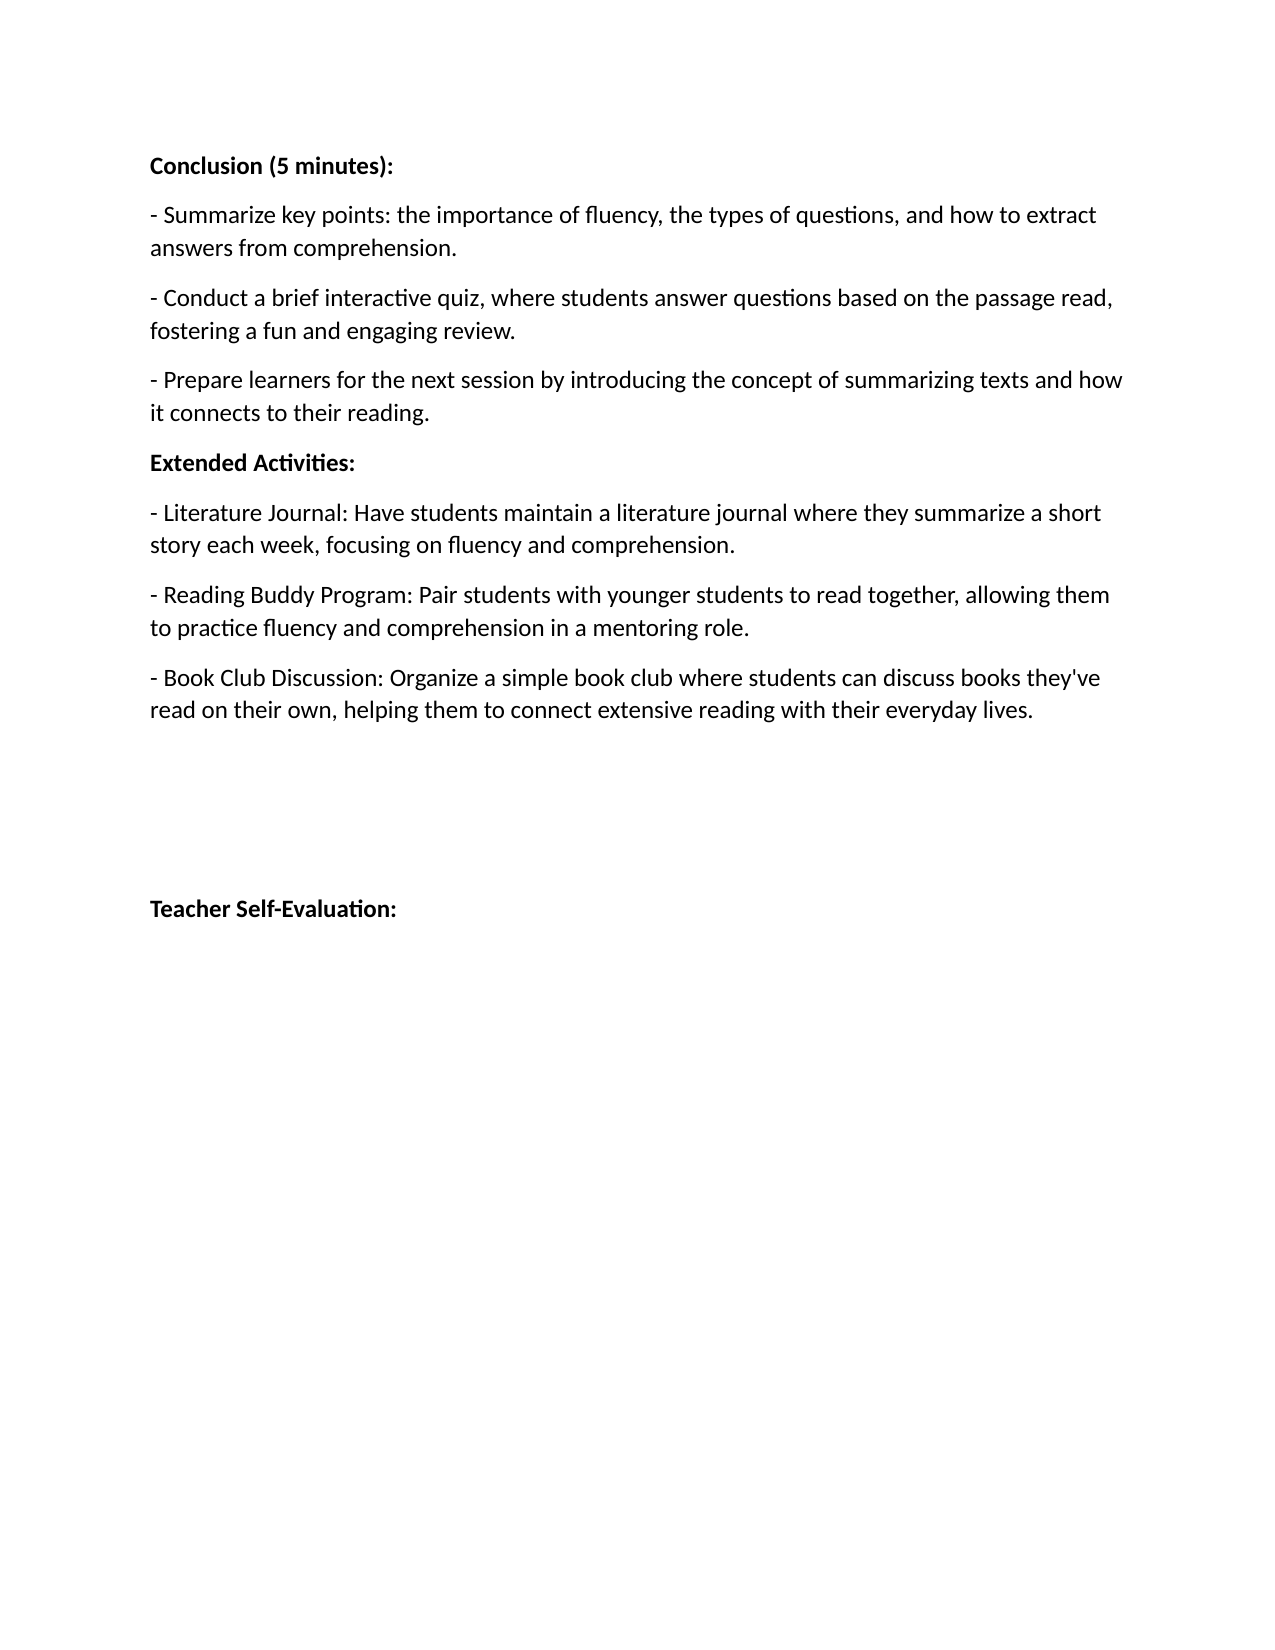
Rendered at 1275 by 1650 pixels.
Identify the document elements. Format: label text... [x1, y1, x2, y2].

text Teacher Self-Evaluation: [150, 893, 1125, 923]
text - Conduct a brief interactive quiz, where students answer questions based on the passage read, fostering a fun and engaging review. [150, 282, 1125, 346]
text - Literature Journal: Have students maintain a literature journal where they summarize a short story each week, focusing on fluency and comprehension. [150, 497, 1125, 560]
text - Book Club Discussion: Organize a simple book club where students can discuss books they've read on their own, helping them to connect extensive reading with their everyday lives. [150, 662, 1125, 725]
text - Prepare learners for the next session by introducing the concept of summarizing texts and how it connects to their reading. [150, 364, 1125, 428]
text Extended Activities: [150, 447, 1125, 478]
text Conclusion (5 minutes): [150, 150, 1125, 181]
text - Summarize key points: the importance of fluency, the types of questions, and how to extract answers from comprehension. [150, 199, 1125, 263]
text - Reading Buddy Program: Pair students with younger students to read together, allowing them to practice fluency and comprehension in a mentoring role. [150, 579, 1125, 643]
